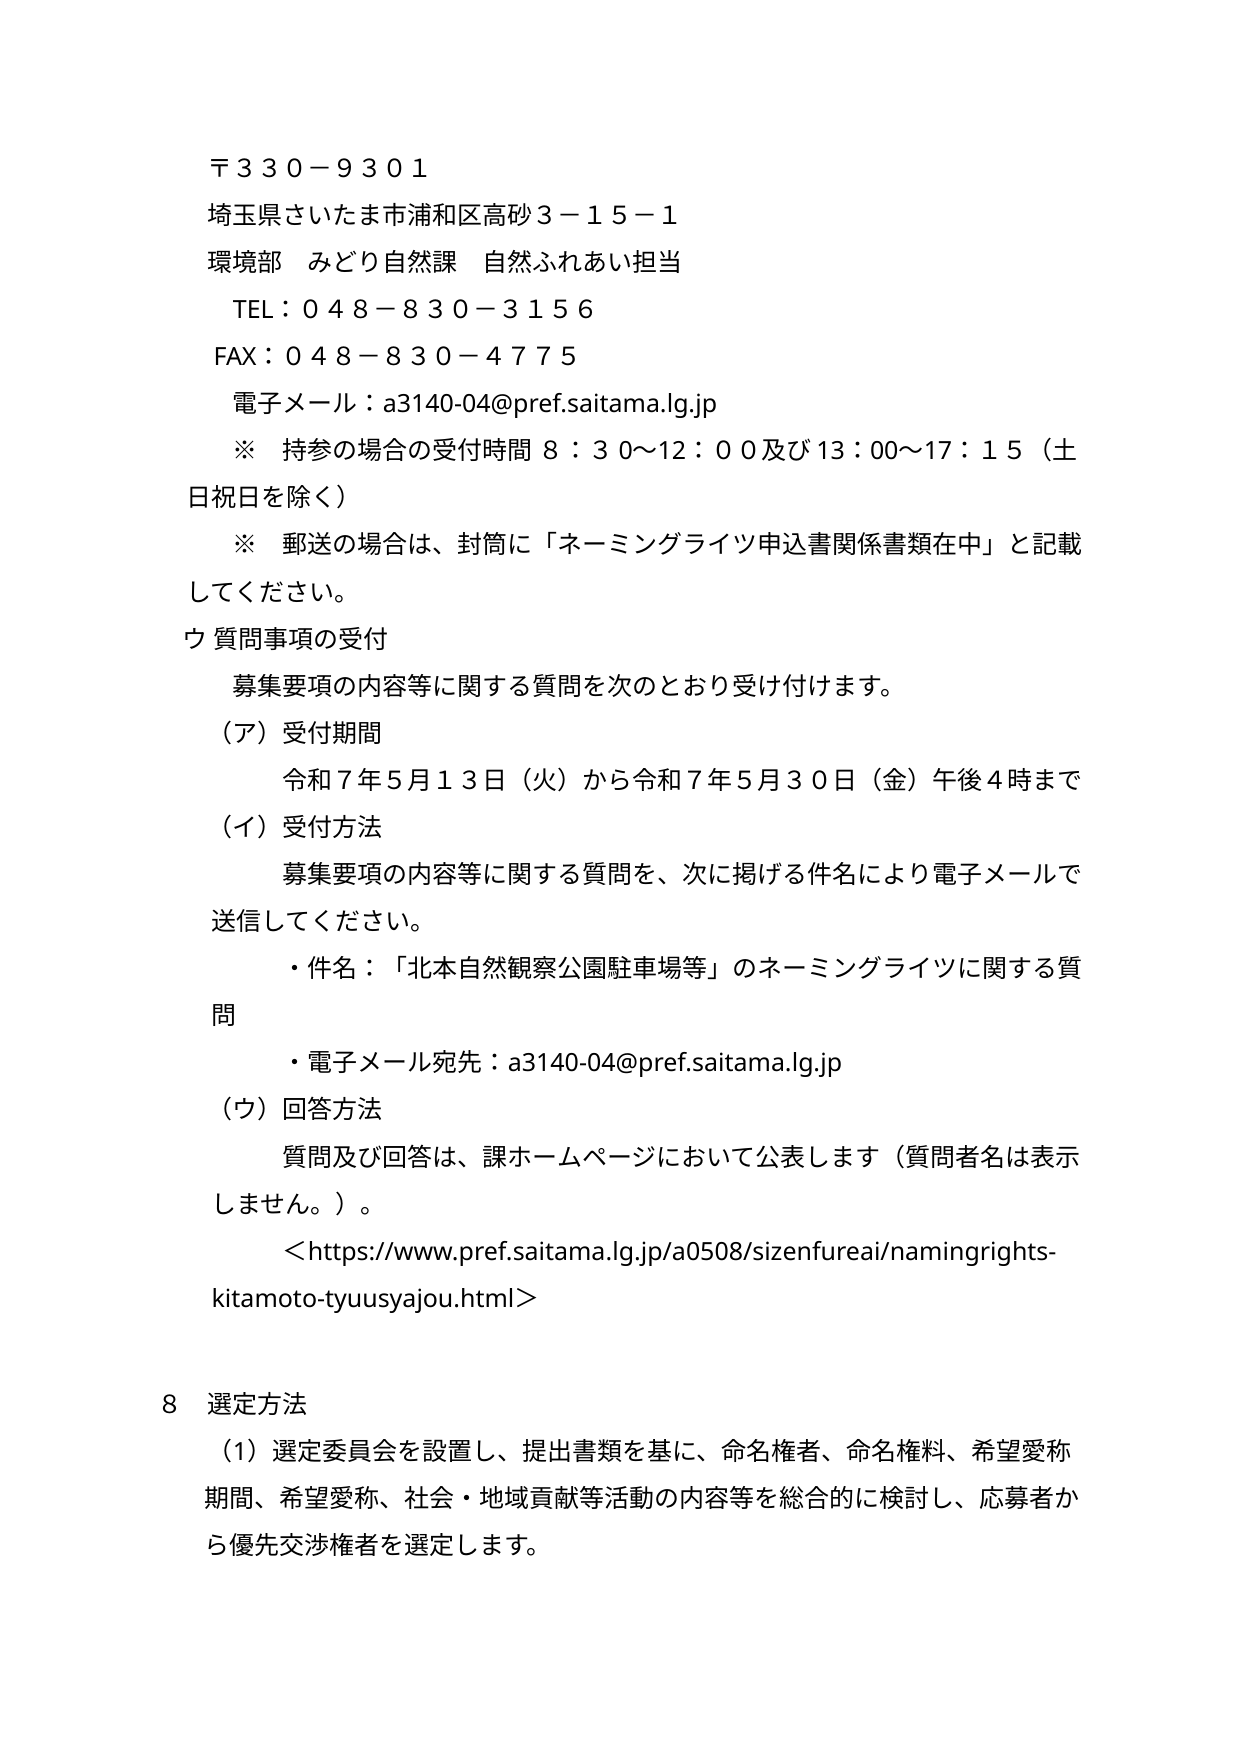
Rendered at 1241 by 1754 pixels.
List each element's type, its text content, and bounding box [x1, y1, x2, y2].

text （イ）受付方法 [158, 807, 1083, 844]
text 募集要項の内容等に関する質問を次のとおり受け付けます。 [158, 666, 1083, 702]
text ＜https://www.pref.saitama.lg.jp/a0508/sizenfureai/namingrights-kitamoto-tyuusyajou.html＞ [158, 1231, 1083, 1314]
text 〒３３０－９３０１ [158, 148, 1083, 184]
text 令和７年５月１３日（火）から令和７年５月３０日（金）午後４時まで [158, 760, 1083, 797]
text ８ 選定方法 [158, 1384, 1083, 1421]
text ・件名：「北本自然観察公園駐車場等」のネーミングライツに関する質問 [158, 949, 1083, 1032]
text （ウ）回答方法 [158, 1090, 1083, 1126]
text ※ 持参の場合の受付時間 ８：３0～12：００及び13：00～17：１５（土日祝日を除く） [158, 431, 1083, 514]
text 募集要項の内容等に関する質問を、次に掲げる件名により電子メールで送信してください。 [158, 854, 1083, 938]
text （1）選定委員会を設置し、提出書類を基に、命名権者、命名権料、希望愛称期間、希望愛称、社会・地域貢献等活動の内容等を総合的に検討し、応募者から優先交渉権者を選定します。 [158, 1431, 1083, 1562]
text 埼玉県さいたま市浦和区高砂３－１５－１ [158, 195, 1083, 232]
text ※ 郵送の場合は、封筒に「ネーミングライツ申込書関係書類在中」と記載してください。 [158, 525, 1083, 608]
text （ア）受付期間 [158, 713, 1083, 749]
text FAX：０４８－８３０－４７７５ [158, 337, 1083, 373]
text 質問及び回答は、課ホームページにおいて公表します（質問者名は表示しません。）。 [158, 1137, 1083, 1220]
text 電子メール：a3140-04@pref.saitama.lg.jp [158, 384, 1083, 420]
text ウ 質問事項の受付 [158, 619, 1083, 655]
text TEL：０４８－８３０－３１５６ [158, 289, 1083, 326]
text ・電子メール宛先：a3140-04@pref.saitama.lg.jp [158, 1043, 1083, 1079]
text 環境部 みどり自然課 自然ふれあい担当 [158, 242, 1083, 279]
